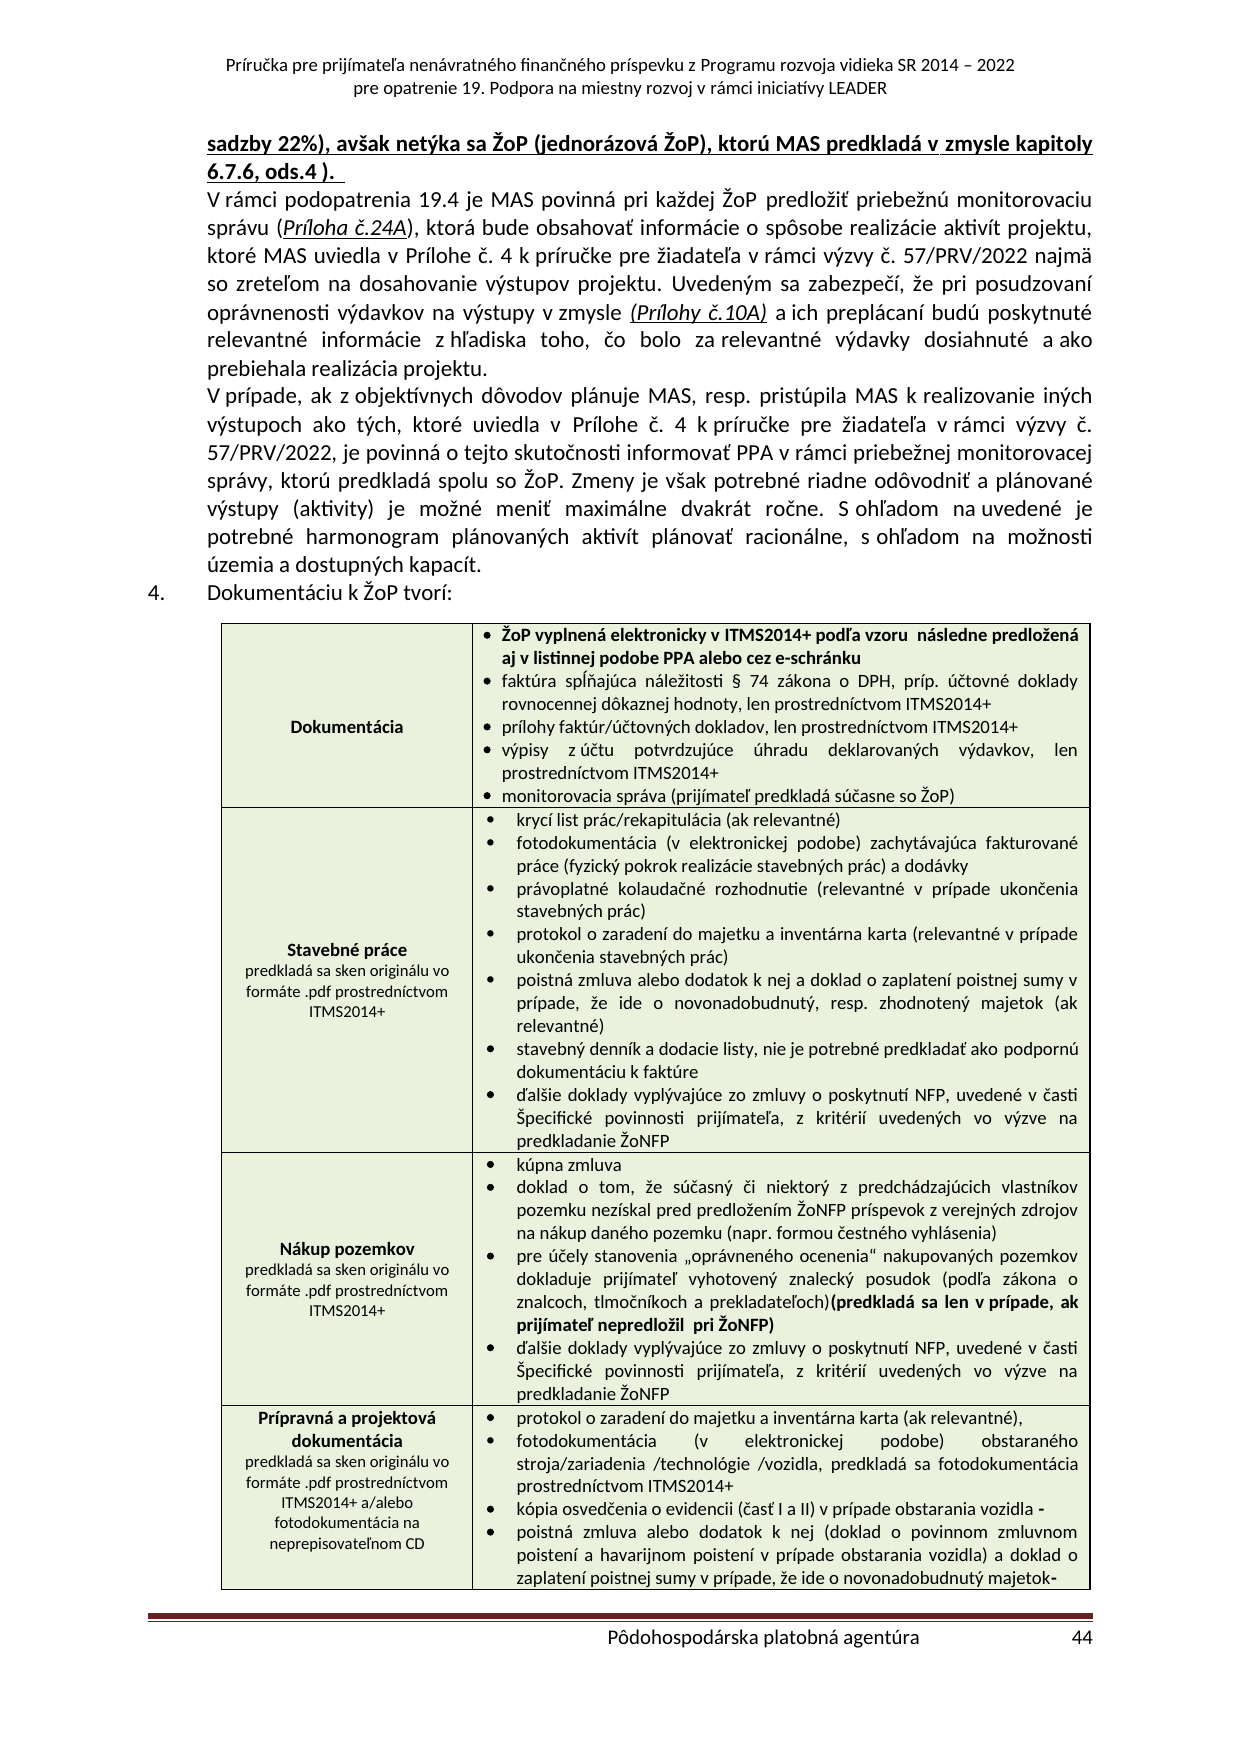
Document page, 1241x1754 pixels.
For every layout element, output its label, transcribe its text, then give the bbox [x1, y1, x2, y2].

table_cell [222, 1406, 472, 1589]
table_cell krycí list prác/rekapitulácia (ak relevantné) fotodokumentácia (v elektronickej podobe) zachytávajúca fakturované práce (fyzický pokrok realizácie stavebných prác) a dodávky právoplatné kolaudačné rozhodnutie (relevantné v prípade ukončenia stavebných prác) protokol o zaradení do majetku a inventárna karta (relevantné v prípade ukončenia stavebných prác) poistná zmluva alebo dodatok k nej a doklad o zaplatení poistnej sumy v prípade, že ide o novonadobudnutý, resp. zhodnotený majetok (ak relevantné) stavebný denník a dodacie listy, nie je potrebné predkladať ako podpornú dokumentáciu k faktúre ďalšie doklady vyplývajúce zo zmluvy o poskytnutí NFP, uvedené v časti Špecifické povinnosti prijímateľa, z kritérií uvedených vo výzve na predkladanie ŽoNFP [473, 808, 1089, 1152]
list Dokumentáciu k ŽoP tvorí: [148, 578, 1093, 606]
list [207, 129, 1093, 154]
table_header ŽoP vyplnená elektronicky v ITMS2014+ podľa vzoru následne predložená aj v listinnej podobe PPA alebo cez e-schránku faktúra spĺňajúca náležitosti § 74 zákona o DPH, príp. účtovné doklady rovnocennej dôkaznej hodnoty, len prostredníctvom ITMS2014+ prílohy faktúr/účtovných dokladov, len prostredníctvom ITMS2014+ výpisy z účtu potvrdzujúce úhradu deklarovaných výdavkov, len prostredníctvom ITMS2014+ monitorovacia správa (prijímateľ predkladá súčasne so ŽoP) [473, 624, 1089, 807]
table_header Dokumentácia [222, 624, 472, 807]
table_cell Nákup pozemkov predkladá sa sken originálu vo formáte .pdf prostredníctvom ITMS2014+ [222, 1153, 472, 1405]
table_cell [473, 1406, 1089, 1589]
table_cell kúpna zmluva doklad o tom, že súčasný či niektorý z predchádzajúcich vlastníkov pozemku nezískal pred predložením ŽoNFP príspevok z verejných zdrojov na nákup daného pozemku (napr. formou čestného vyhlásenia) pre účely stanovenia „oprávneného ocenenia“ nakupovaných pozemkov dokladuje prijímateľ vyhotovený znalecký posudok (podľa zákona o znalcoch, tlmočníkoch a prekladateľoch)(predkladá sa len v prípade, ak prijímateľ nepredložil pri ŽoNFP) ďalšie doklady vyplývajúce zo zmluvy o poskytnutí NFP, uvedené v časti Špecifické povinnosti prijímateľa, z kritérií uvedených vo výzve na predkladanie ŽoNFP [473, 1153, 1089, 1405]
list V rámci podopatrenia 19.4 je MAS povinná pri každej ŽoP predložiť priebežnú monitorovaciu správu (Príloha č.24A), ktorá bude obsahovať informácie o spôsobe realizácie aktivít projektu, ktoré MAS uviedla v Prílohe č. 4 k príručke pre žiadateľa v rámci výzvy č. 57/PRV/2022 najmä so zreteľom na dosahovanie výstupov projektu. Uvedeným sa zabezpečí, že pri posudzovaní oprávnenosti výdavkov na výstupy v zmysle (Prílohy č.10A) a ich preplácaní budú poskytnuté relevantné informácie z hľadiska toho, čo bolo za relevantné výdavky dosiahnuté a ako prebiehala realizácia projektu. [207, 186, 1093, 382]
list V prípade, ak z objektívnych dôvodov plánuje MAS, resp. pristúpila MAS k realizovanie iných výstupoch ako tých, ktoré uviedla v Prílohe č. 4 k príručke pre žiadateľa v rámci výzvy č. 57/PRV/2022, je povinná o tejto skutočnosti informovať PPA v rámci priebežnej monitorovacej správy, ktorú predkladá spolu so ŽoP. Zmeny je však potrebné riadne odôvodniť a plánované výstupy (aktivity) je možné meniť maximálne dvakrát ročne. S ohľadom na uvedené je potrebné harmonogram plánovaných aktivít plánovať racionálne, s ohľadom na možnosti územia a dostupných kapacít. [207, 382, 1093, 578]
table_cell Stavebné práce predkladá sa sken originálu vo formáte .pdf prostredníctvom ITMS2014+ [222, 808, 472, 1152]
